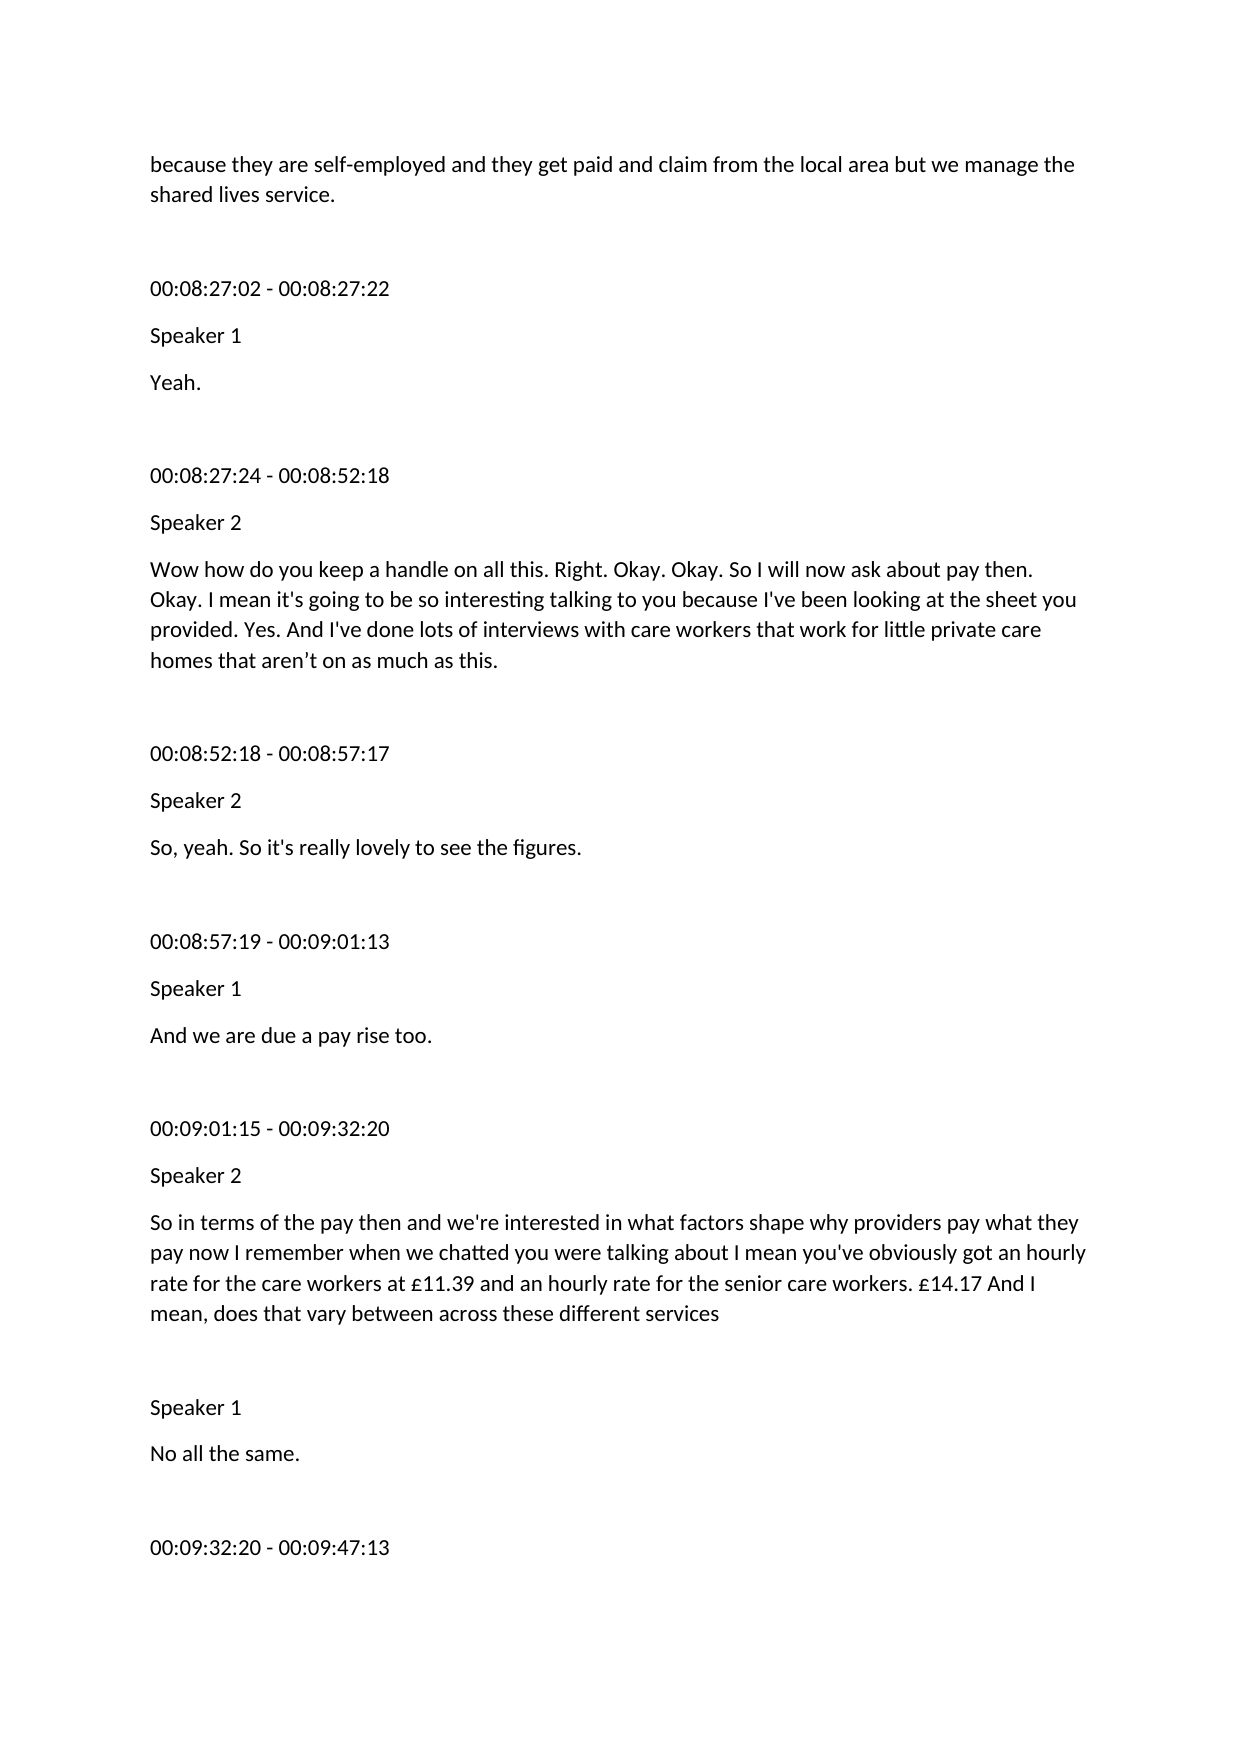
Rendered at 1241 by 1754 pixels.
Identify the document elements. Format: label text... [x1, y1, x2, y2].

text Yeah. [150, 368, 1090, 396]
text So in terms of the pay then and we're interested in what factors shape why providers pay what they pay now I remember when we chatted you were talking about I mean you've obviously got an hourly rate for the care workers at £11.39 and an hourly rate for the senior care workers. £14.17 And I mean, does that vary between across these different services [150, 1208, 1090, 1327]
text Speaker 2 [150, 1161, 1090, 1189]
text 00:08:27:24 - 00:08:52:18 [150, 461, 1090, 489]
text Wow how do you keep a handle on all this. Right. Okay. Okay. So I will now ask about pay then. Okay. I mean it's going to be so interesting talking to you because I've been looking at the sheet you provided. Yes. And I've done lots of interviews with care workers that work for little private care homes that aren’t on as much as this. [150, 555, 1090, 674]
text 00:08:57:19 - 00:09:01:13 [150, 927, 1090, 955]
text 00:09:32:20 - 00:09:47:13 [150, 1533, 1090, 1561]
text And we are due a pay rise too. [150, 1021, 1090, 1049]
text No all the same. [150, 1439, 1090, 1468]
text 00:08:27:02 - 00:08:27:22 [150, 274, 1090, 302]
text Speaker 1 [150, 974, 1090, 1002]
text 00:08:52:18 - 00:08:57:17 [150, 739, 1090, 768]
text 00:09:01:15 - 00:09:32:20 [150, 1114, 1090, 1143]
text Speaker 2 [150, 508, 1090, 536]
text Speaker 2 [150, 786, 1090, 814]
text So, yeah. So it's really lovely to see the figures. [150, 833, 1090, 861]
text Speaker 1 [150, 1393, 1090, 1421]
text Speaker 1 [150, 321, 1090, 349]
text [150, 150, 1090, 208]
